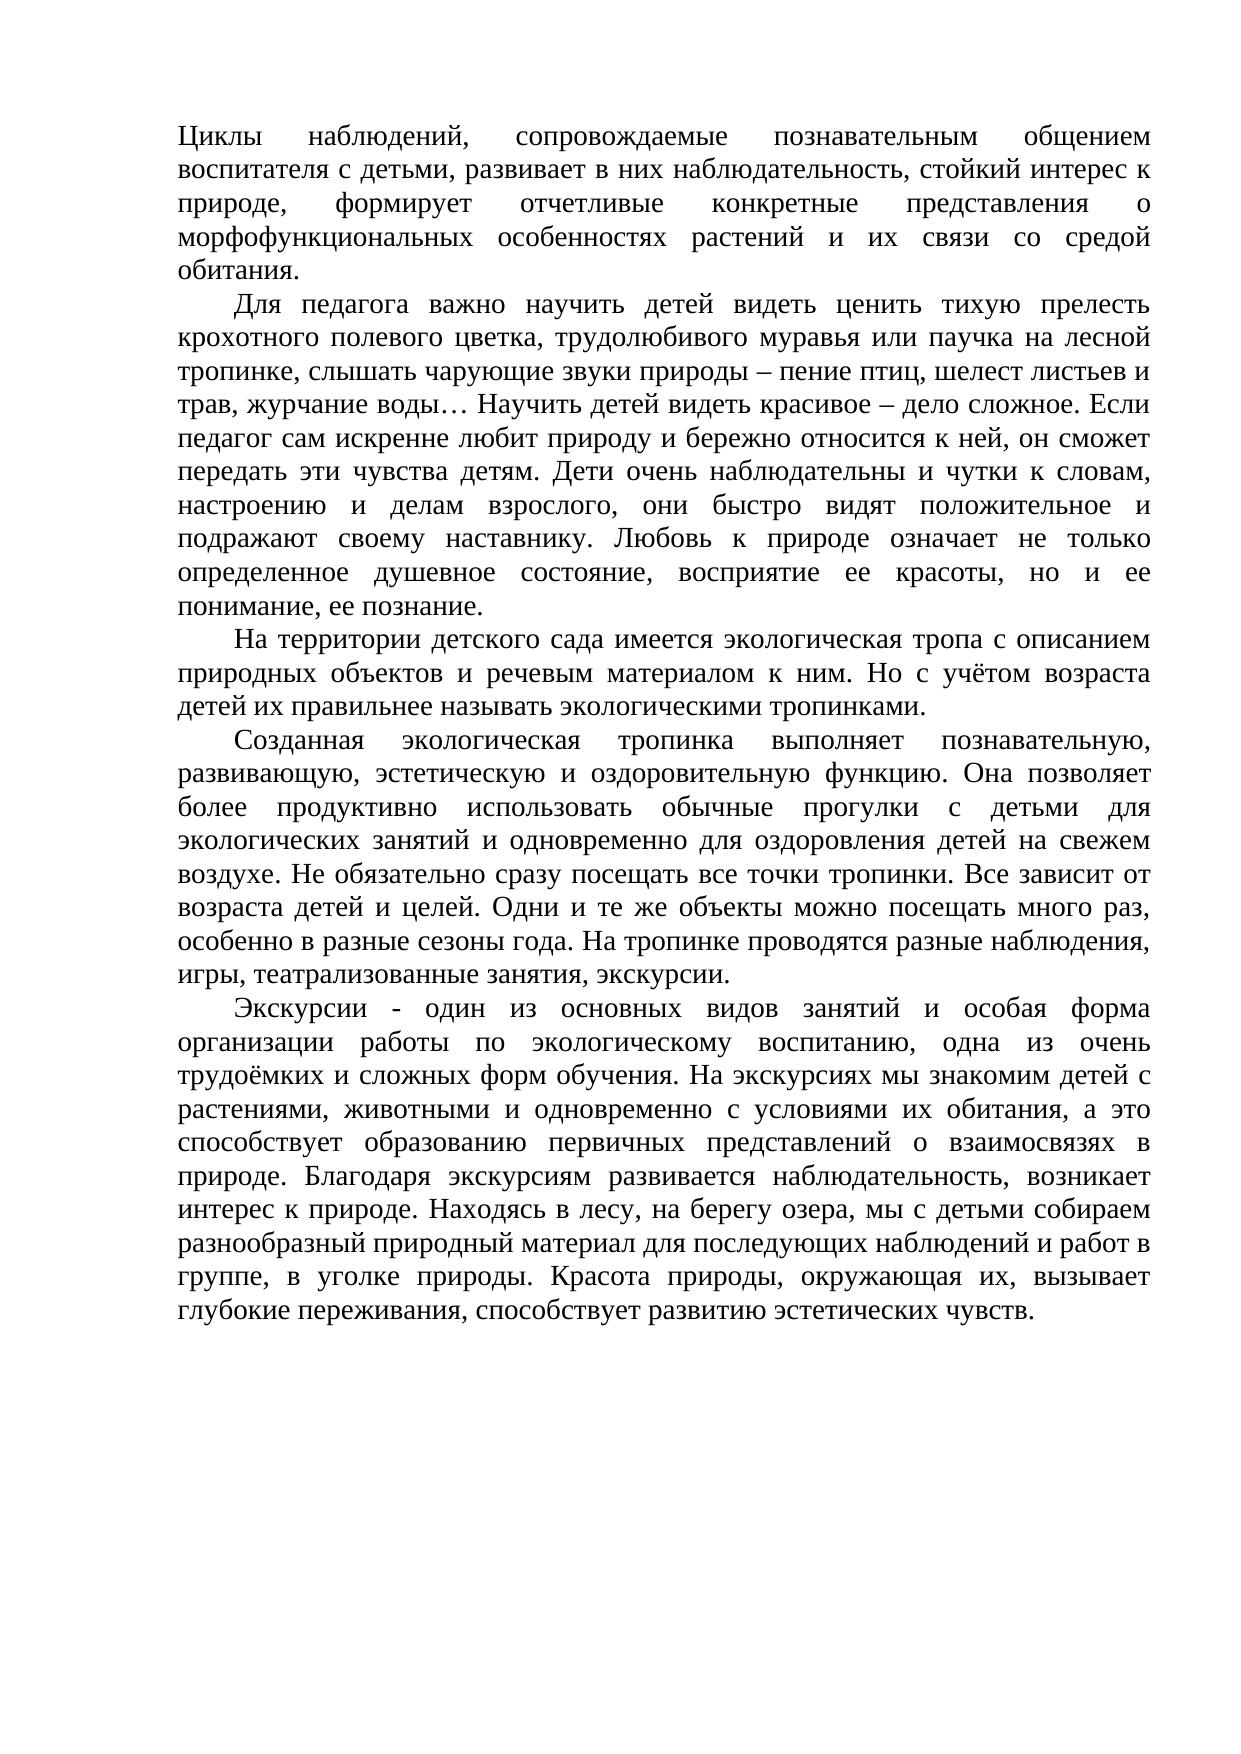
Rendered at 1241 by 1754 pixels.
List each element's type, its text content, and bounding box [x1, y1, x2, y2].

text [177, 118, 1152, 286]
text Экскурсии - один из основных видов занятий и особая форма организации работы по экологическому воспитанию, одна из очень трудоёмких и сложных форм обучения. На экскурсиях мы знакомим детей с растениями, животными и одновременно с условиями их обитания, а это способствует образованию первичных представлений о взаимосвязях в природе. Благодаря экскурсиям развивается наблюдательность, возникает интерес к природе. Находясь в лесу, на берегу озера, мы с детьми собираем разнообразный природный материал для последующих наблюдений и работ в группе, в уголке природы. Красота природы, окружающая их, вызывает глубокие переживания, способствует развитию эстетических чувств. [177, 990, 1152, 1326]
text На территории детского сада имеется экологическая тропа с описанием природных объектов и речевым материалом к ним. Но с учётом возраста детей их правильнее называть экологическими тропинками. [177, 621, 1152, 722]
text Для педагога важно научить детей видеть ценить тихую прелесть крохотного полевого цветка, трудолюбивого муравья или паучка на лесной тропинке, слышать чарующие звуки природы – пение птиц, шелест листьев и трав, журчание воды… Научить детей видеть красивое – дело сложное. Если педагог сам искренне любит природу и бережно относится к ней, он сможет передать эти чувства детям. Дети очень наблюдательны и чутки к словам, настроению и делам взрослого, они быстро видят положительное и подражают своему наставнику. Любовь к природе означает не только определенное душевное состояние, восприятие ее красоты, но и ее понимание, ее познание. [177, 286, 1152, 621]
text Созданная экологическая тропинка выполняет познавательную, развивающую, эстетическую и оздоровительную функцию. Она позволяет более продуктивно использовать обычные прогулки с детьми для экологических занятий и одновременно для оздоровления детей на свежем воздухе. Не обязательно сразу посещать все точки тропинки. Все зависит от возраста детей и целей. Одни и те же объекты можно посещать много раз, особенно в разные сезоны года. На тропинке проводятся разные наблюдения, игры, театрализованные занятия, экскурсии. [177, 722, 1152, 990]
